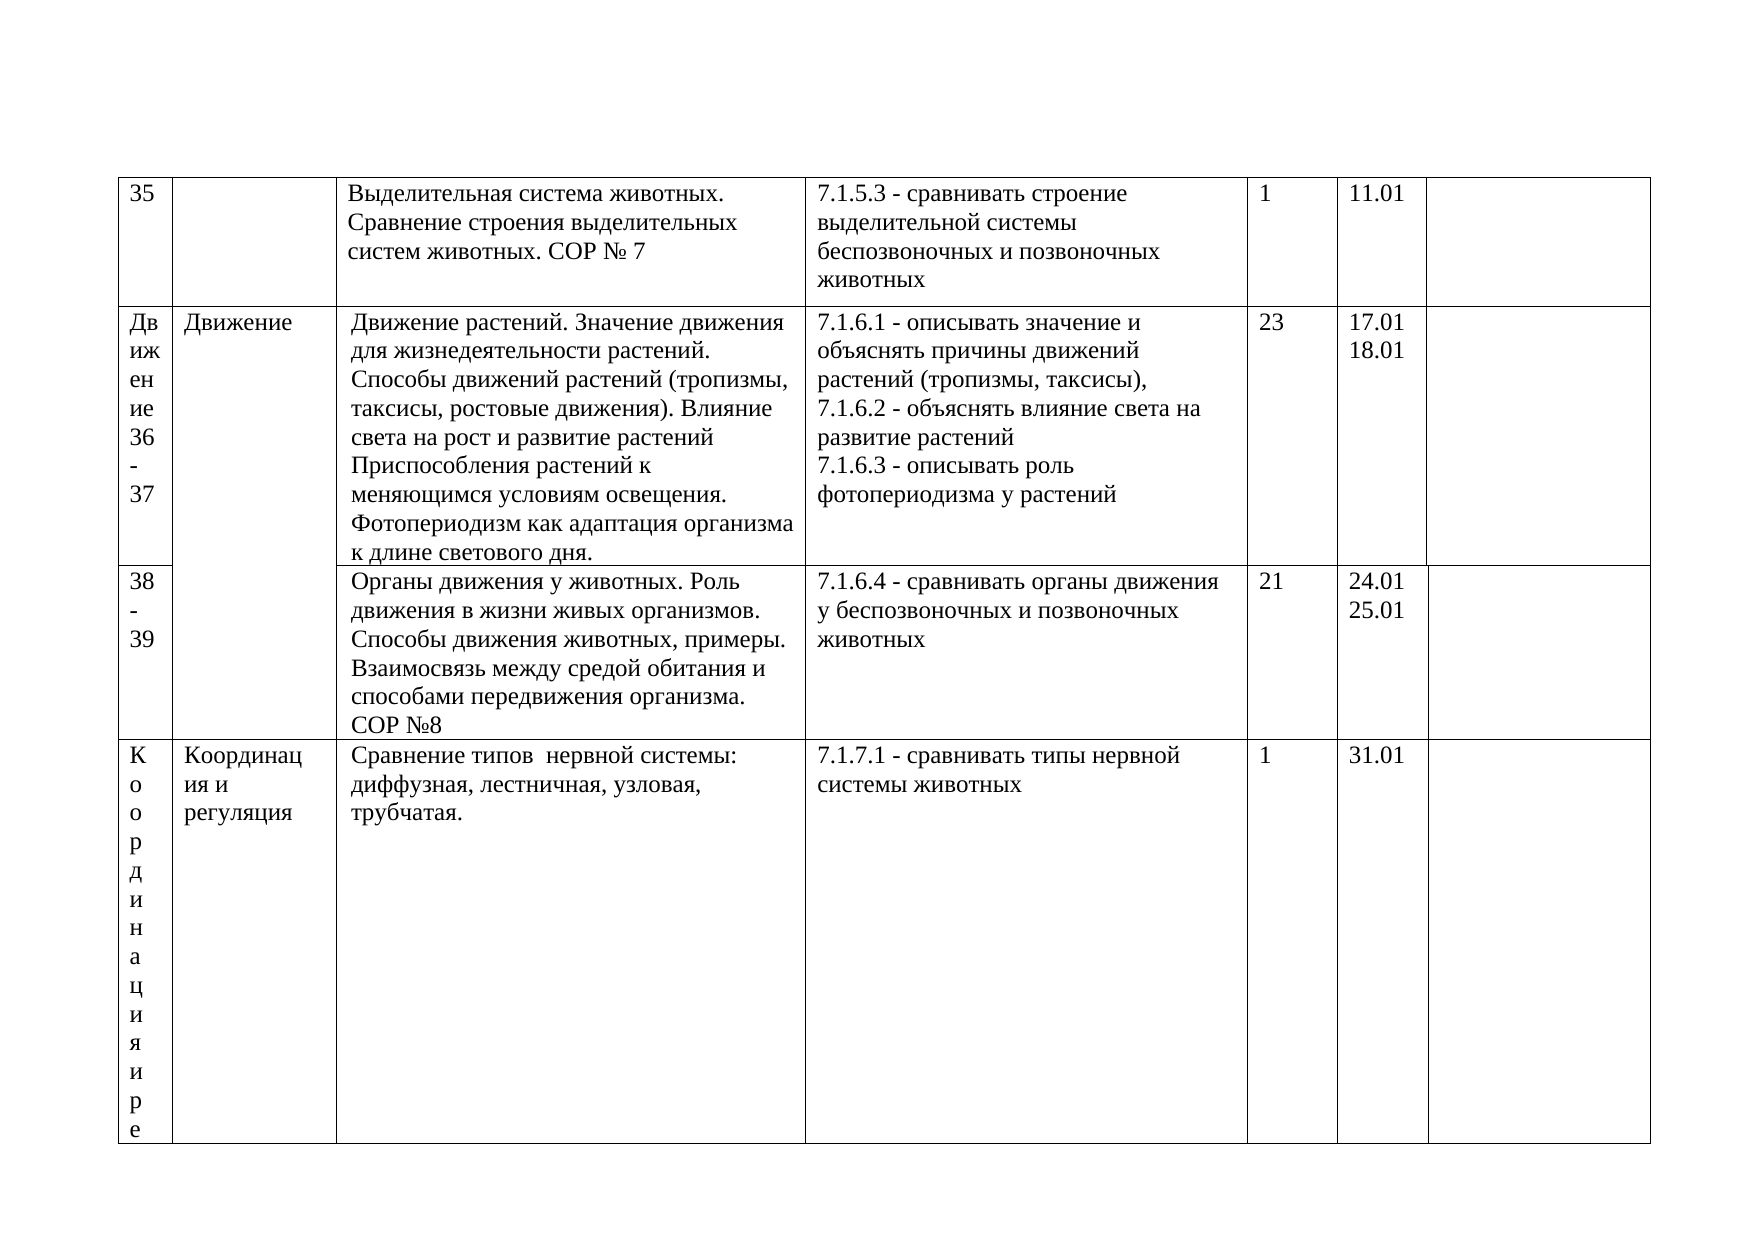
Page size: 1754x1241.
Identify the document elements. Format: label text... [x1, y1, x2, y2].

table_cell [337, 740, 805, 1142]
table_cell [1338, 178, 1426, 306]
table_cell [173, 740, 336, 1142]
table_cell [119, 566, 172, 739]
table_cell 1 [1248, 178, 1337, 306]
table_cell [1338, 566, 1428, 739]
table_cell [1429, 740, 1650, 1142]
table_cell [1427, 307, 1650, 565]
table_cell [1338, 740, 1428, 1142]
table_cell Органы движения у животных. Роль движения в жизни живых организмов. Способы движения животных, примеры. Взаимосвязь между средой обитания и способами передвижения организма. [337, 566, 805, 739]
table_cell [1429, 566, 1650, 739]
table_cell [119, 178, 172, 306]
table_cell Выделительная система животных. Сравнение строения выделительных систем животных. [337, 178, 805, 306]
table_cell 7.1.6.4 - сравнивать органы движения у беспозвоночных и позвоночных животных [806, 566, 1247, 739]
table_cell [1338, 307, 1426, 565]
table_cell Движение растений. Значение движения для жизнедеятельности растений. Способы движений растений (тропизмы, таксисы, ростовые движения). Влияние света на рост и развитие растений Приспособления растений к меняющимся условиям освещения. Фотопериодизм как адаптация организма к длине светового дня. [337, 307, 805, 565]
table_cell [1248, 566, 1337, 739]
table_cell [119, 307, 172, 565]
table_cell 7.1.5.3 - сравнивать строение выделительной системы беспозвоночных и позвоночных животных [806, 178, 1247, 306]
table_cell [173, 307, 336, 739]
table_cell [1427, 178, 1650, 306]
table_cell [806, 740, 1247, 1142]
table_cell [119, 740, 172, 1142]
table_cell 7.1.6.1 - описывать значение и объяснять причины движений растений (тропизмы, таксисы), 7.1.6.2 - объяснять влияние света на развитие растений 7.1.6.3 - описывать роль фотопериодизма у растений [806, 307, 1247, 565]
table_cell [1248, 307, 1337, 565]
table_cell 1 [1248, 740, 1337, 1142]
